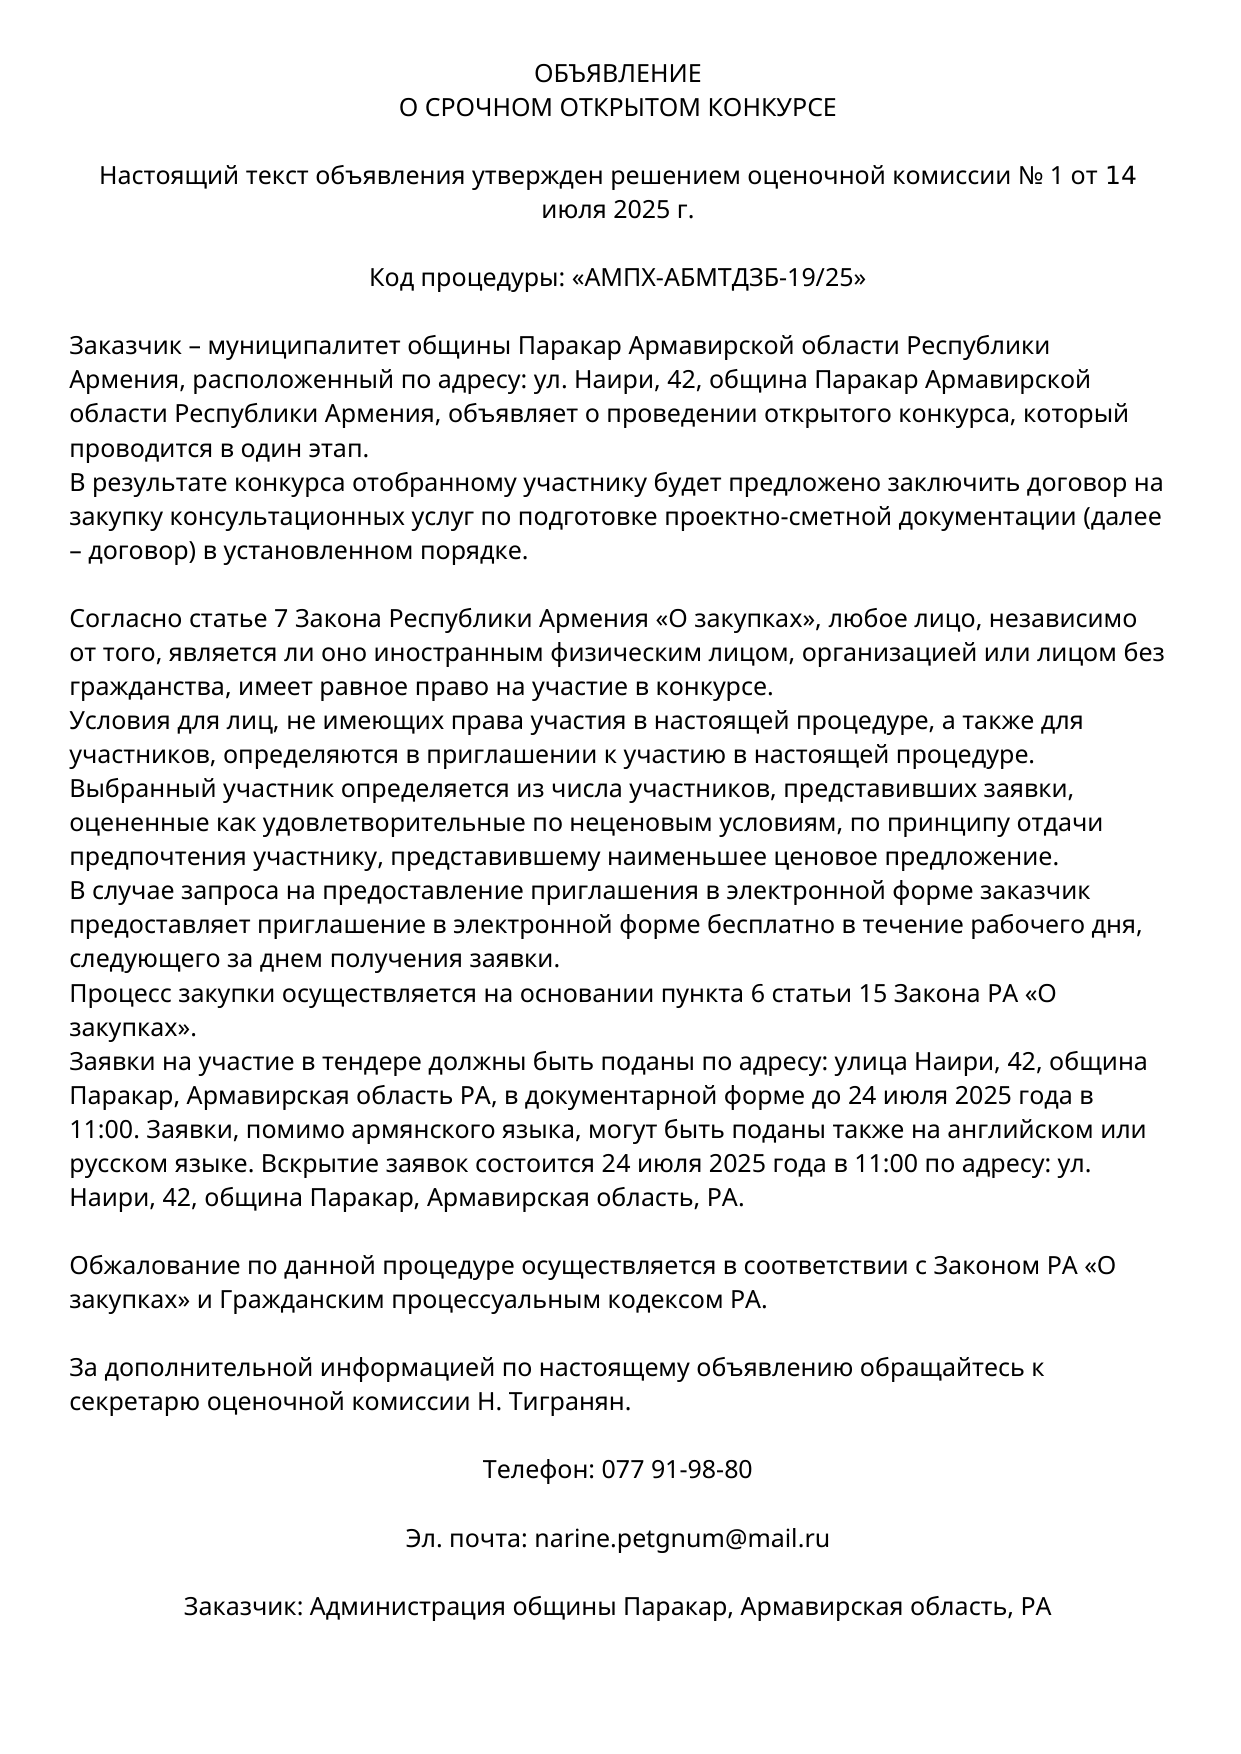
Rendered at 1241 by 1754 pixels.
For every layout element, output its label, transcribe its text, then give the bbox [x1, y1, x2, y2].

text Выбранный участник определяется из числа участников, представивших заявки, оцененные как удовлетворительные по неценовым условиям, по принципу отдачи предпочтения участнику, представившему наименьшее ценовое предложение. [69, 771, 1167, 873]
text За дополнительной информацией по настоящему объявлению обращайтесь к секретарю оценочной комиссии Н. Тигранян. [69, 1350, 1167, 1418]
text Заявки на участие в тендере должны быть поданы по адресу: улица Наири, 42, община Паракар, Армавирская область РА, в документарной форме до 24 июля 2025 года в 11:00. Заявки, помимо армянского языка, могут быть поданы также на английском или русском языке. Вскрытие заявок состоится 24 июля 2025 года в 11:00 по адресу: ул. Наири, 42, община Паракар, Армавирская область, РА. [69, 1043, 1167, 1214]
text В случае запроса на предоставление приглашения в электронной форме заказчик предоставляет приглашение в электронной форме бесплатно в течение рабочего дня, следующего за днем ​​получения заявки. [69, 873, 1167, 975]
text Согласно статье 7 Закона Республики Армения «О закупках», любое лицо, независимо от того, является ли оно иностранным физическим лицом, организацией или лицом без гражданства, имеет равное право на участие в конкурсе. [69, 601, 1167, 703]
text Процесс закупки осуществляется на основании пункта 6 статьи 15 Закона РА «О закупках». [69, 975, 1167, 1043]
text ОБЪЯВЛЕНИЕ [69, 56, 1167, 89]
text Код процедуры: «АМПХ-АБМТДЗБ-19/25» [69, 260, 1167, 294]
text Заказчик – муниципалитет общины Паракар Армавирской области Республики Армения, расположенный по адресу: ул. Наири, 42, община Паракар Армавирской области Республики Армения, объявляет о проведении открытого конкурса, который проводится в один этап. [69, 328, 1167, 464]
text Настоящий текст объявления утвержден решением оценочной комиссии № 1 от 14 июля 2025 г. [69, 158, 1167, 226]
text Обжалование по данной процедуре осуществляется в соответствии с Законом РА «О закупках» и Гражданским процессуальным кодексом РА. [69, 1248, 1167, 1316]
text Условия для лиц, не имеющих права участия в настоящей процедуре, а также для участников, определяются в приглашении к участию в настоящей процедуре. [69, 703, 1167, 771]
text Телефон: 077 91-98-80 [69, 1452, 1167, 1486]
text Заказчик: Администрация общины Паракар, Армавирская область, РА [69, 1588, 1167, 1622]
text Эл. почта: narine.petgnum@mail.ru [69, 1520, 1167, 1554]
text О СРОЧНОМ ОТКРЫТОМ КОНКУРСЕ [69, 89, 1167, 124]
text В результате конкурса отобранному участнику будет предложено заключить договор на закупку консультационных услуг по подготовке проектно-сметной документации (далее – договор) в установленном порядке. [69, 464, 1167, 566]
